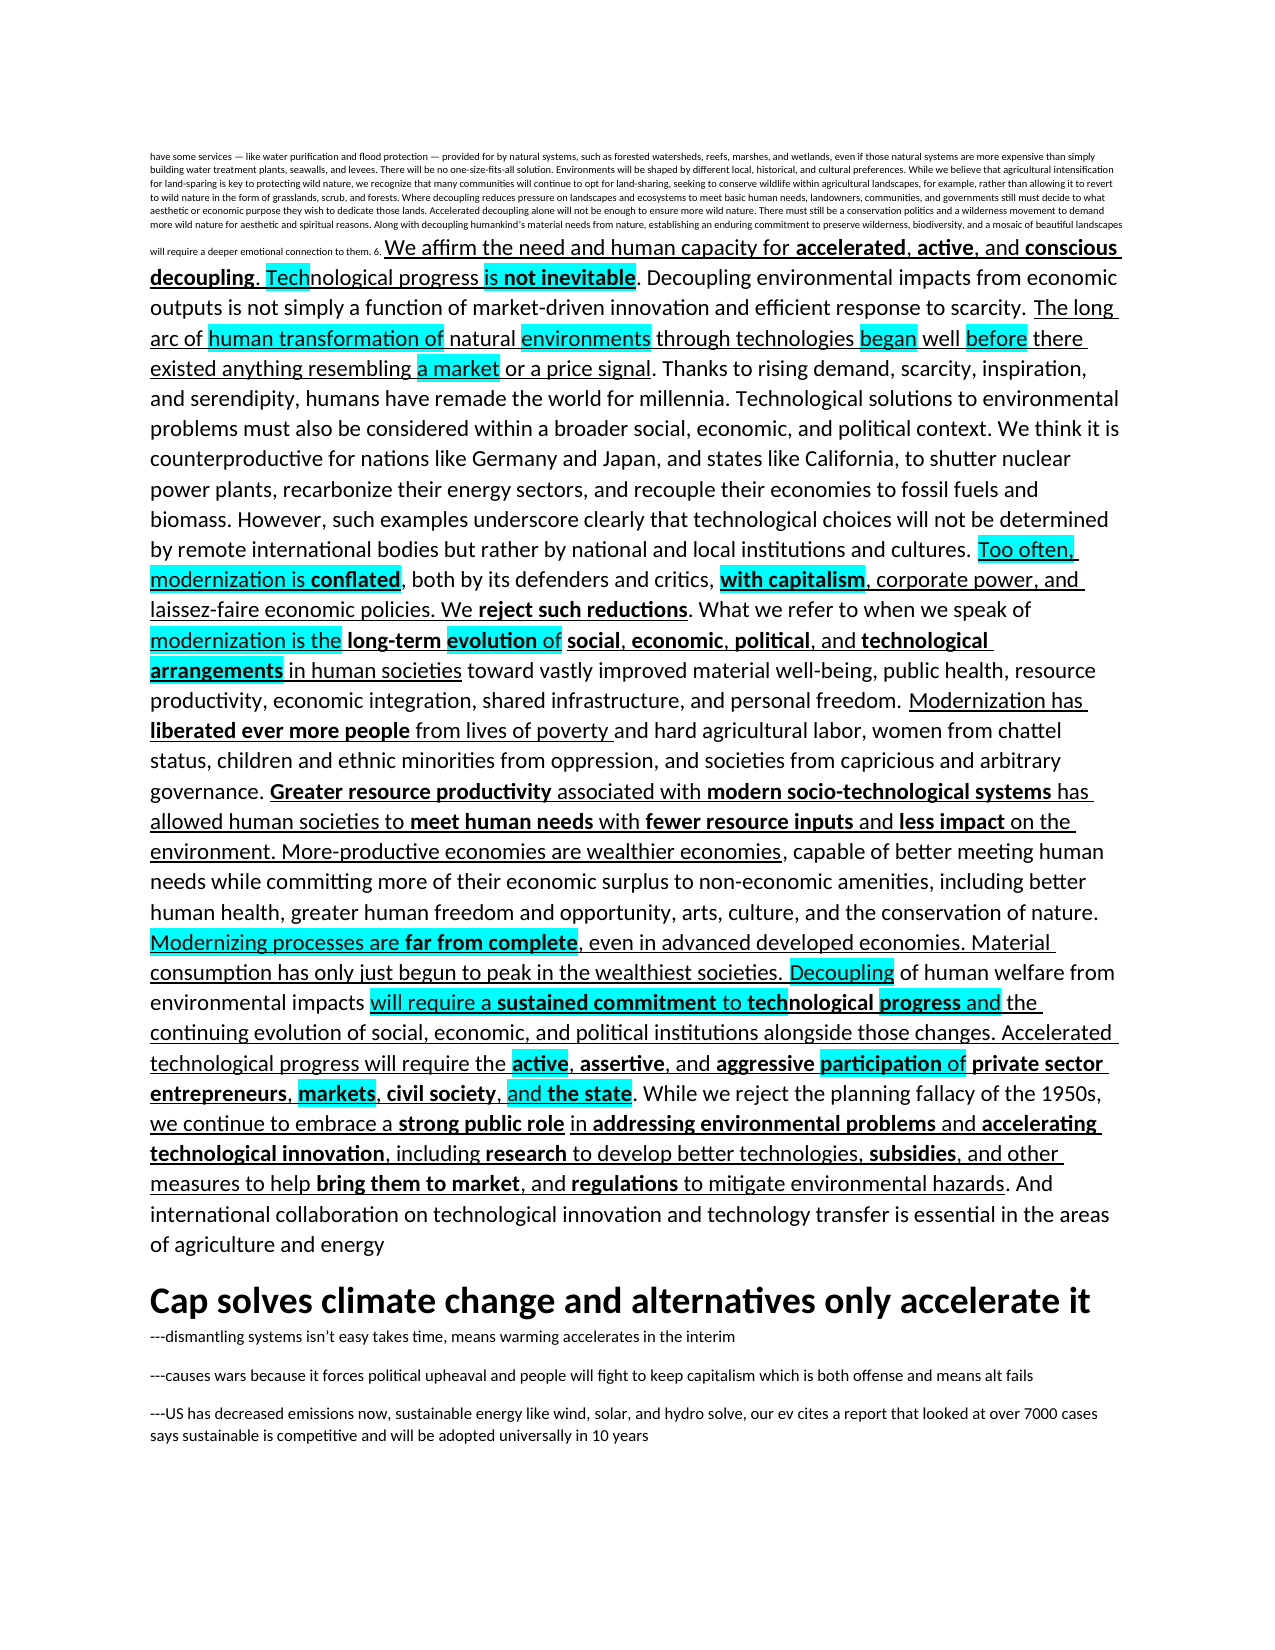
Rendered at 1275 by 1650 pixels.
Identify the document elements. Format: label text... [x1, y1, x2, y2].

text ---US has decreased emissions now, sustainable energy like wind, solar, and hydro solve, our ev cites a report that looked at over 7000 cases says sustainable is competitive and will be adopted universally in 10 years [150, 1403, 1125, 1446]
text ---dismantling systems isn’t easy takes time, means warming accelerates in the interim [150, 1326, 1125, 1347]
text ---causes wars because it forces political upheaval and people will fight to keep capitalism which is both offense and means alt fails [150, 1365, 1125, 1385]
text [150, 150, 1125, 1258]
text Cap solves climate change and alternatives only accelerate it [150, 1277, 1125, 1323]
